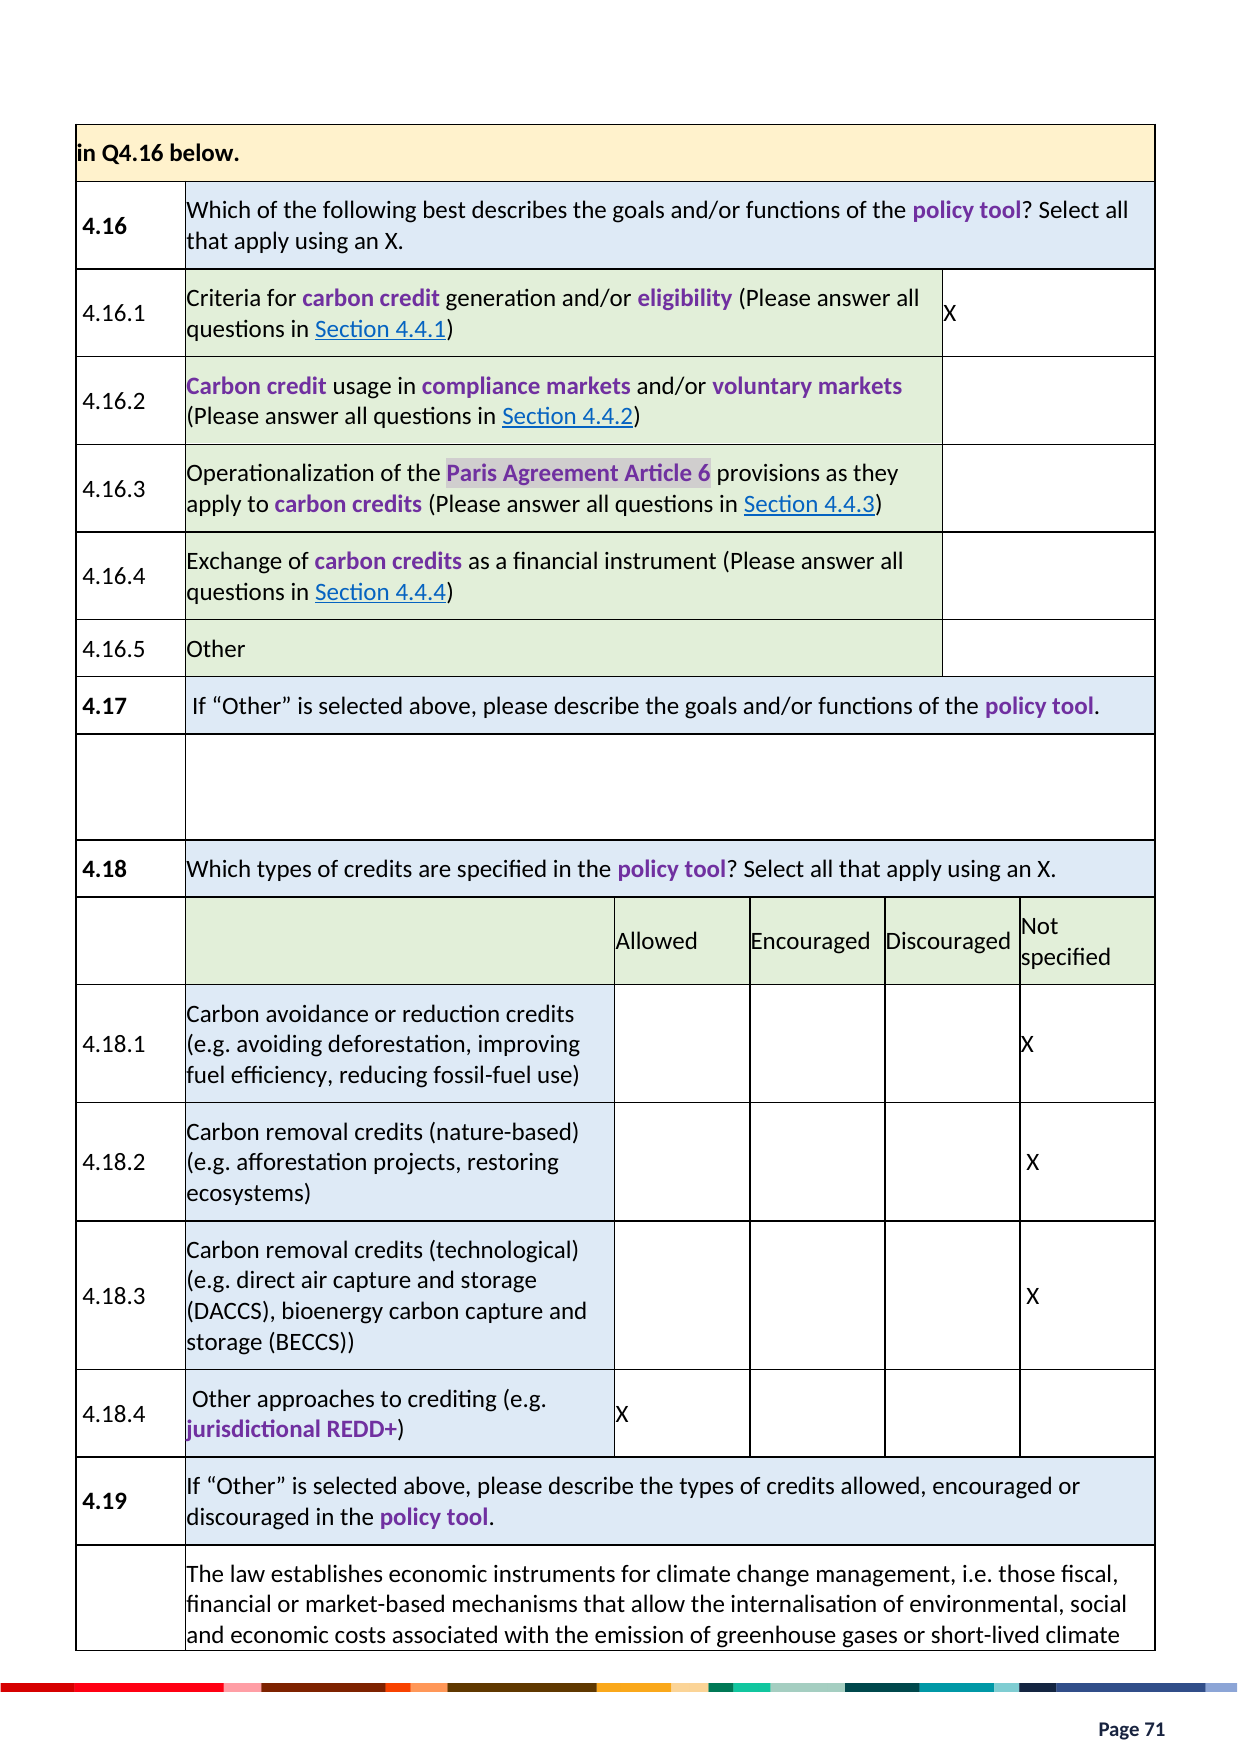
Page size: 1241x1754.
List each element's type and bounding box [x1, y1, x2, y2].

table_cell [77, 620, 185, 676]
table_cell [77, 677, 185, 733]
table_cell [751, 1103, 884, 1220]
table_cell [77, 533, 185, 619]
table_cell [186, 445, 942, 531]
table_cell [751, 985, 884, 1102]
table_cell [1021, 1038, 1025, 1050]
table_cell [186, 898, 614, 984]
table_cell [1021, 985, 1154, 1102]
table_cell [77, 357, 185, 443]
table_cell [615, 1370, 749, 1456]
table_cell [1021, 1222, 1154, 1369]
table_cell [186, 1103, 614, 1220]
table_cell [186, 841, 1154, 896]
picture [0, 1683, 1236, 1692]
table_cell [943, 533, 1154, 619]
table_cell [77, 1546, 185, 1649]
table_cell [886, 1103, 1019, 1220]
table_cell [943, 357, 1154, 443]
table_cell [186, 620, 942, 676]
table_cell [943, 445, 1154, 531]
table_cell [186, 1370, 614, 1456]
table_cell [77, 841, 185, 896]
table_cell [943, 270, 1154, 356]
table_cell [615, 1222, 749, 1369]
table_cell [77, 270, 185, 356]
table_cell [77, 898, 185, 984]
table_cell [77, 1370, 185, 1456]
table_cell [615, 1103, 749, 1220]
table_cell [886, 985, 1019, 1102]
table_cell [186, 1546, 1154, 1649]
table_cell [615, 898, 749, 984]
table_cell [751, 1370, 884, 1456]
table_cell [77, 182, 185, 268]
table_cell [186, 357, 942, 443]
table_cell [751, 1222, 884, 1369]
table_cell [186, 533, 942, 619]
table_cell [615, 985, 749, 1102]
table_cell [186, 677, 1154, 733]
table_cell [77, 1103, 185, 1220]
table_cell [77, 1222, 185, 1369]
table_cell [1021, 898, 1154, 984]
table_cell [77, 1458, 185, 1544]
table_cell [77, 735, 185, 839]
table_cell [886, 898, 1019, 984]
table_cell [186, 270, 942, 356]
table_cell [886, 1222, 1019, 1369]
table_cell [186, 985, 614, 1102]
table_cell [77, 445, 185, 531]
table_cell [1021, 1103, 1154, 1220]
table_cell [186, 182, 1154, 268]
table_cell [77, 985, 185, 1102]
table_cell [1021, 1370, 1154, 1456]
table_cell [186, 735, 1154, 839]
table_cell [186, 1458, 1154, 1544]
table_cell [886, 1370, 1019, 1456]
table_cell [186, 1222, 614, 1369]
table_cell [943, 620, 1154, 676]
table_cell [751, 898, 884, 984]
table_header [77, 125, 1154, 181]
